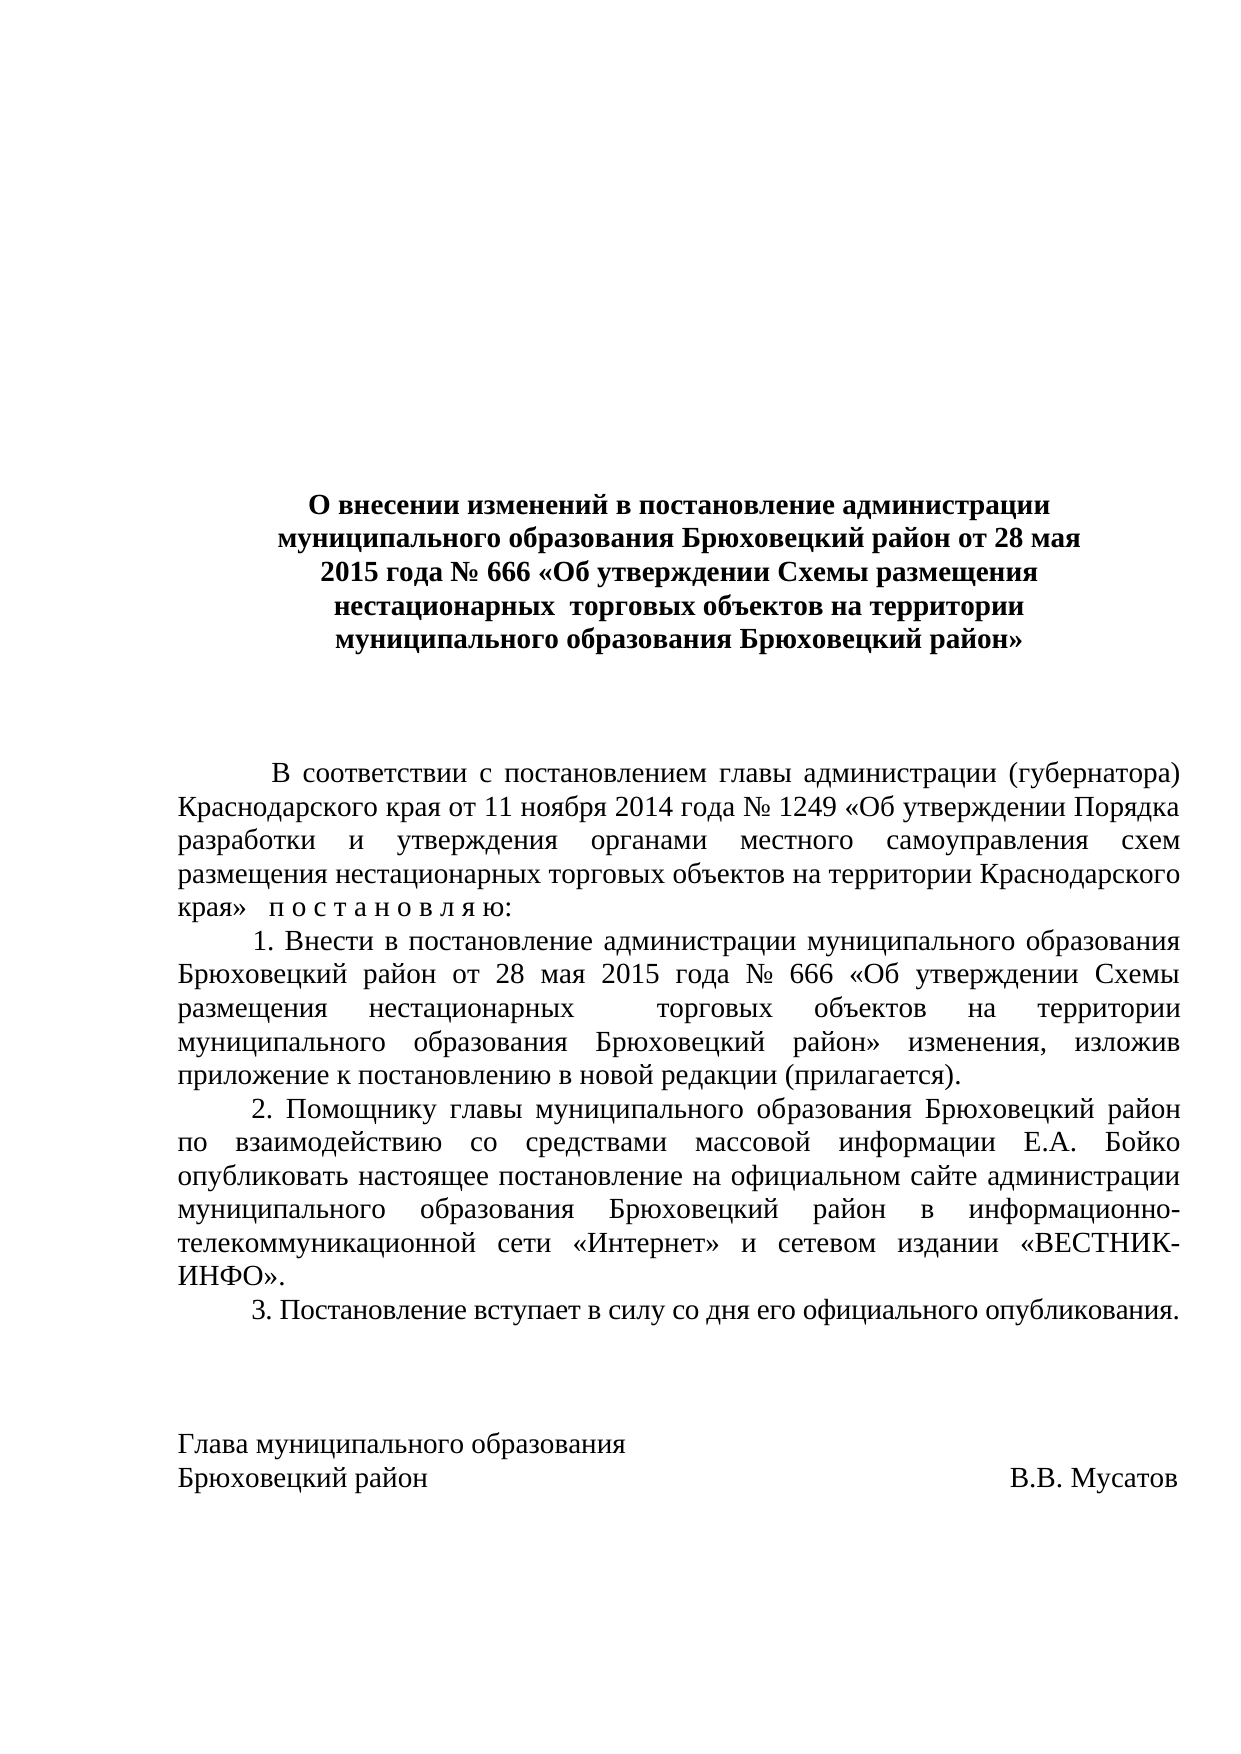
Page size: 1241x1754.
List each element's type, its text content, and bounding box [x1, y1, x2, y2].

text Брюховецкий район В.В. Мусатов [177, 1460, 1181, 1493]
text В соответствии с постановлением главы администрации (губернатора) Краснодарского края от 11 ноября 2014 года № 1249 «Об утверждении Порядка разработки и утверждения органами местного самоуправления схем размещения нестационарных торговых объектов на территории Краснодарского края» п о с т а н о в л я ю: [177, 755, 1181, 923]
text О внесении изменений в постановление администрации [177, 487, 1181, 521]
text нестационарных торговых объектов на территории [177, 588, 1181, 621]
text муниципального образования Брюховецкий район» [177, 621, 1181, 655]
text 3. Постановление вступает в силу со дня его официального опубликования. [177, 1292, 1181, 1326]
text 1. Внести в постановление администрации муниципального образования Брюховецкий район от 28 мая 2015 года № 666 «Об утверждении Схемы размещения нестационарных торговых объектов на территории муниципального образования Брюховецкий район» изменения, изложив приложение к постановлению в новой редакции (прилагается). [177, 923, 1181, 1091]
text Глава муниципального образования [177, 1426, 1181, 1460]
text 2015 года № 666 «Об утверждении Схемы размещения [177, 554, 1181, 588]
text муниципального образования Брюховецкий район от 28 мая [177, 521, 1181, 554]
text 2. Помощнику главы муниципального образования Брюховецкий район по взаимодействию со средствами массовой информации Е.А. Бойко опубликовать настоящее постановление на официальном сайте администрации муниципального образования Брюховецкий район в информационно-телекоммуникационной сети «Интернет» и сетевом издании «ВЕСТНИК-ИНФО». [177, 1091, 1181, 1292]
